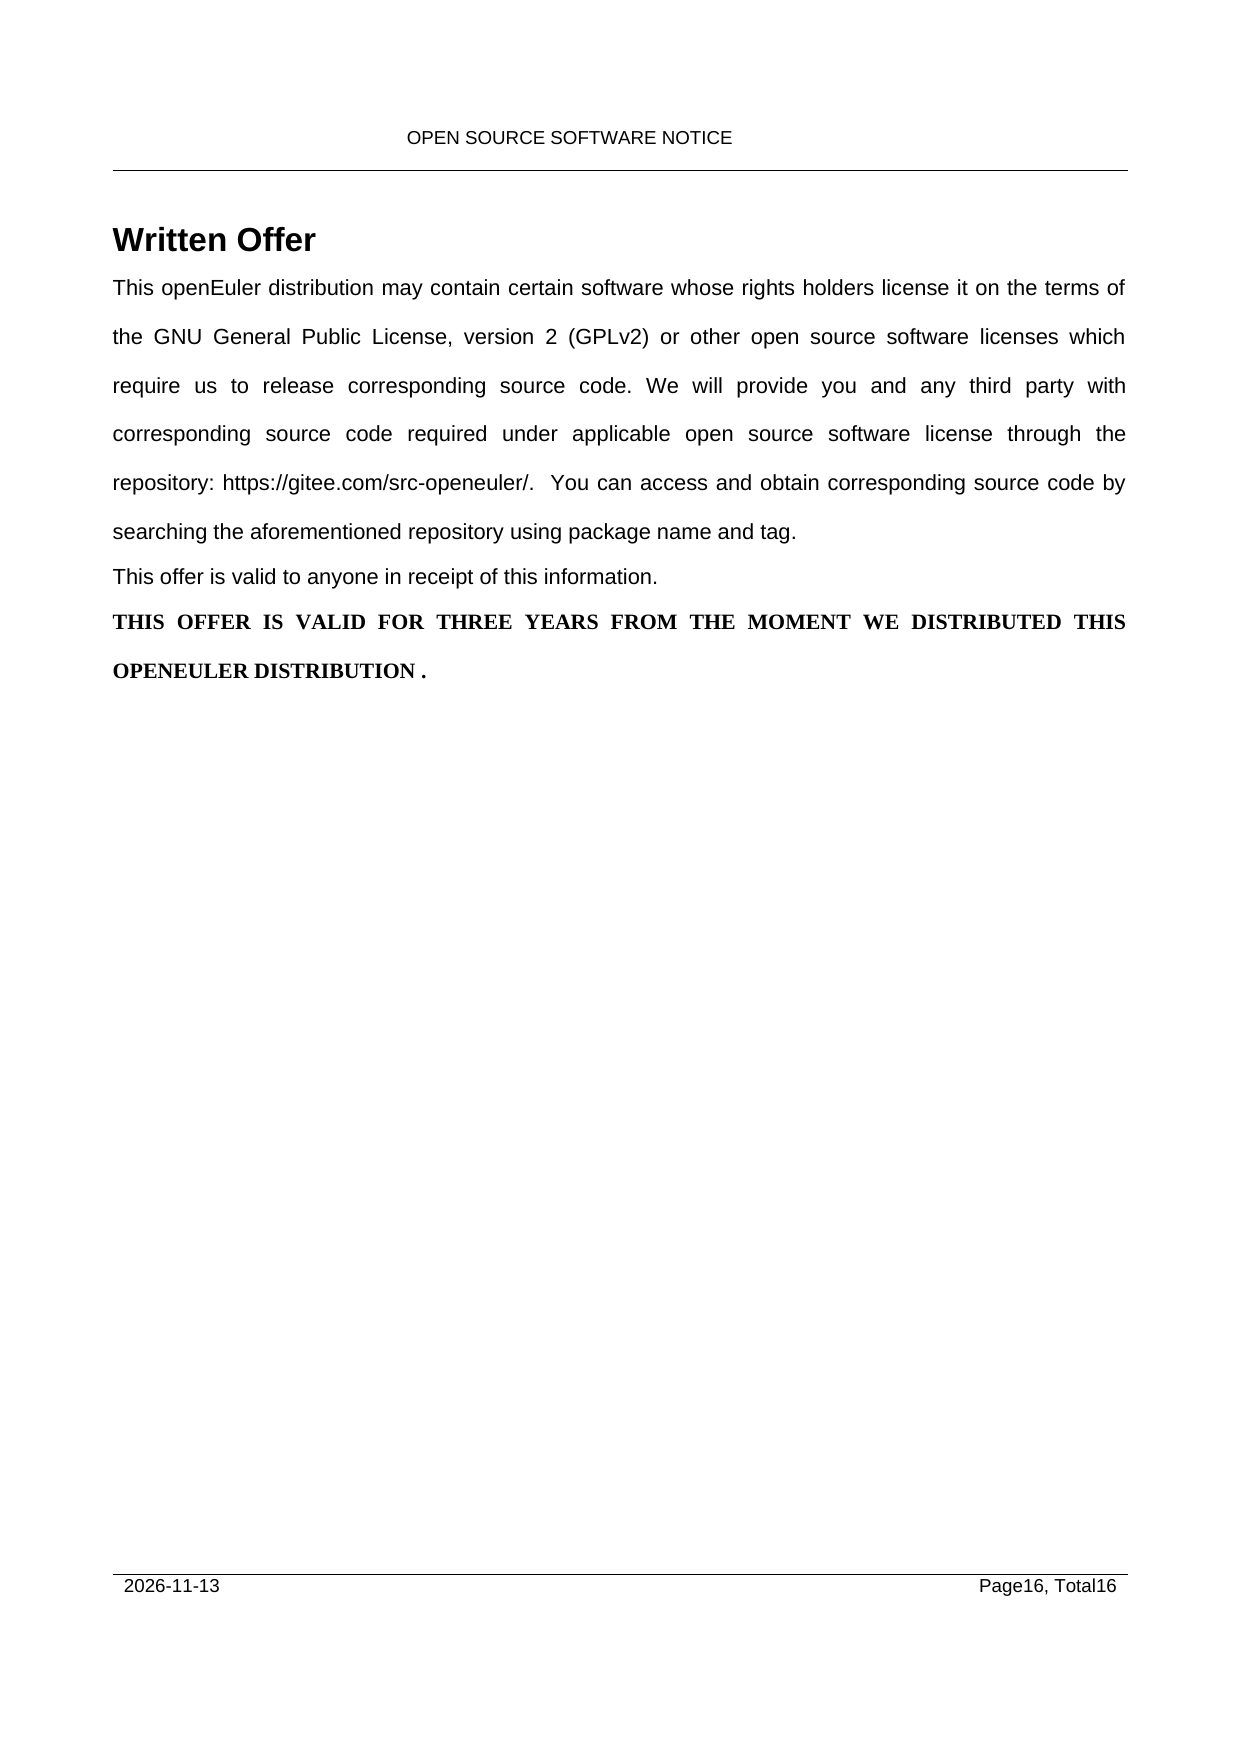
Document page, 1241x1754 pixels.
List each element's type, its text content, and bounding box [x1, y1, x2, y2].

text This openEuler distribution may contain certain software whose rights holders license it on the terms of the GNU General Public License, version 2 (GPLv2) or other open source software licenses which require us to release corresponding source code. We will provide you and any third party with corresponding source code required under applicable open source software license through the repository: https://gitee.com/src-openeuler/. You can access and obtain corresponding source code by searching the aforementioned repository using package name and tag. [112, 271, 1128, 548]
text Written Offer [112, 206, 1128, 271]
text This offer is valid to anyone in receipt of this information. [112, 560, 1128, 593]
text THIS OFFER IS VALID FOR THREE YEARS FROM THE MOMENT WE DISTRIBUTED THIS OPENEULER DISTRIBUTION . [112, 605, 1128, 687]
